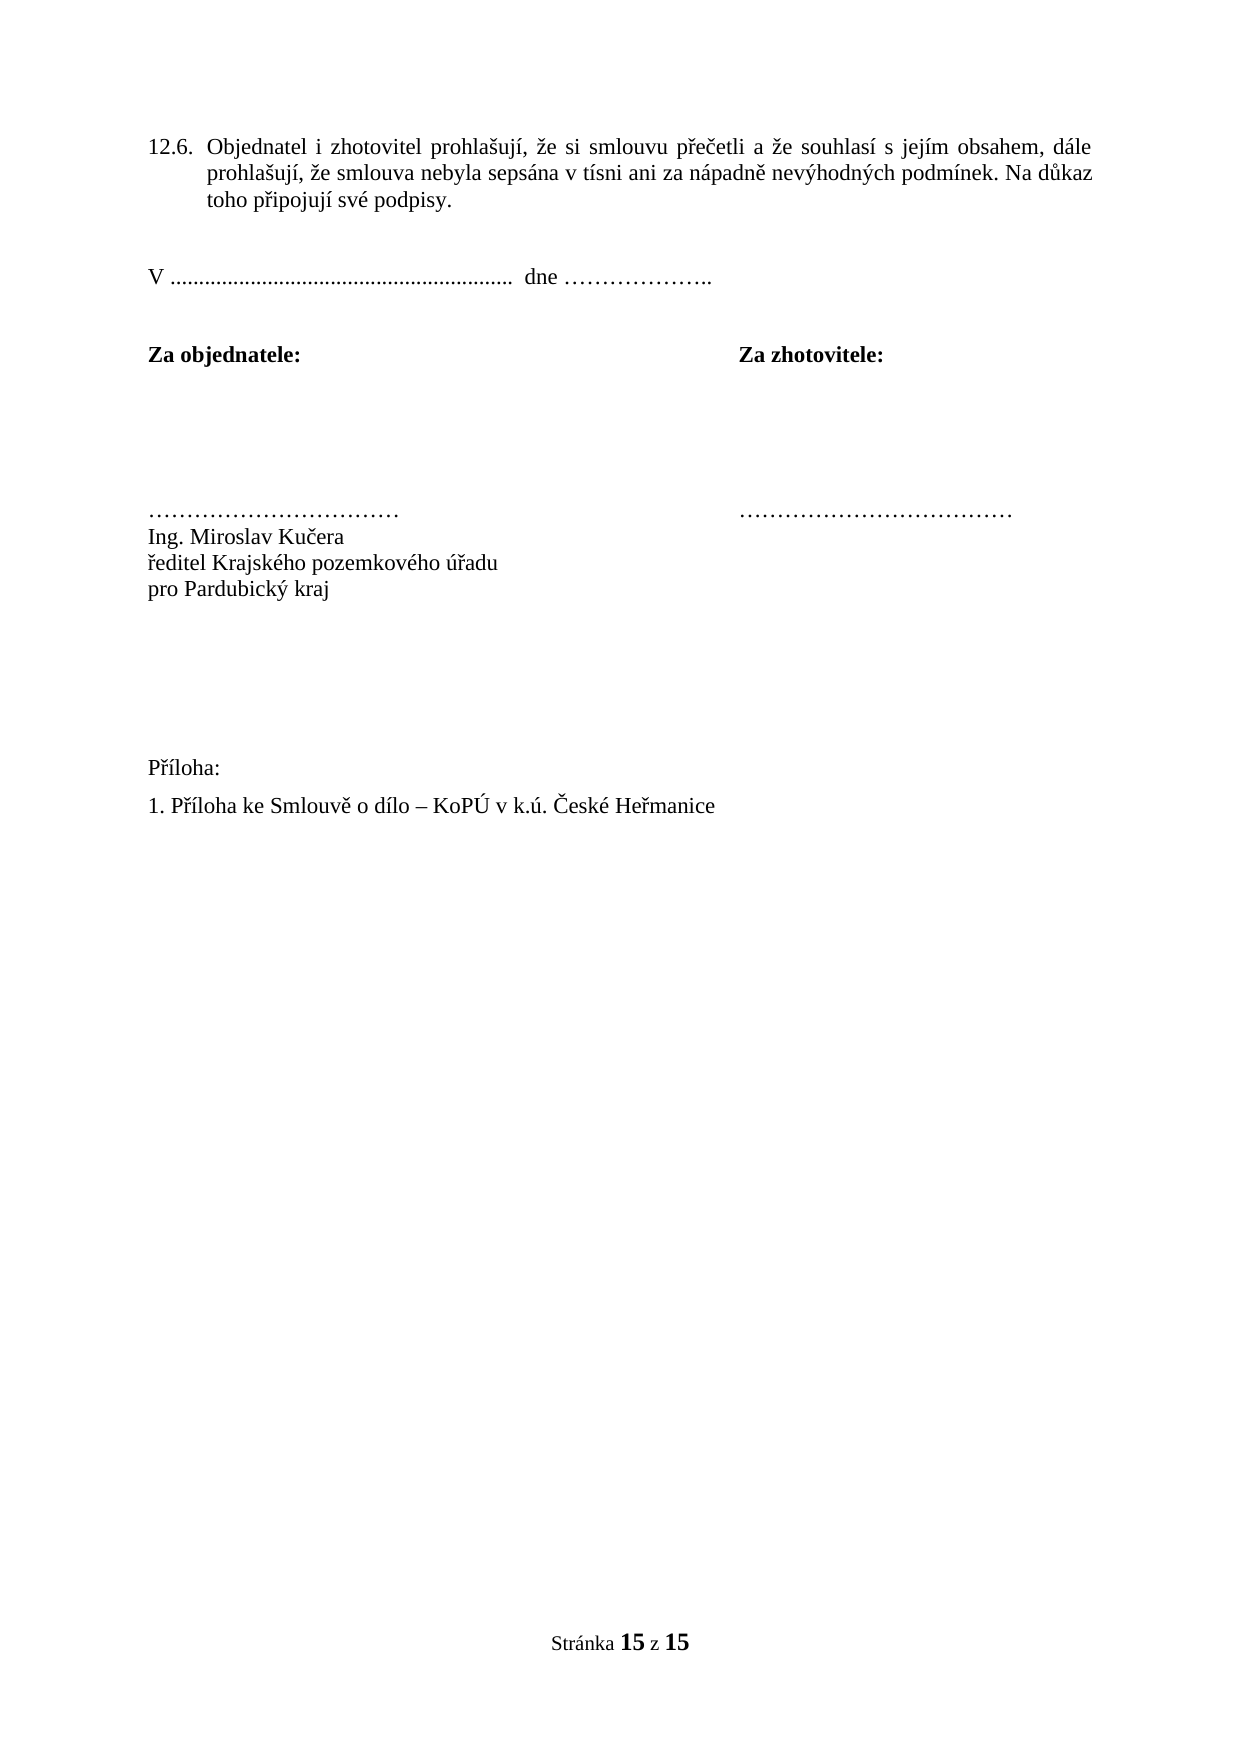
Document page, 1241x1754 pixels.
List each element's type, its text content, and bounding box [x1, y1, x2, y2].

text Za objednatele: Za zhotovitele: [148, 341, 1093, 367]
text …………………………… ……………………………… [148, 496, 1093, 523]
text Ing. Miroslav Kučera [148, 523, 1093, 549]
text ředitel Krajského pozemkového úřadu [148, 549, 1093, 576]
text V ............................................................ dne ……………….. [148, 263, 1093, 290]
text 1. Příloha ke Smlouvě o dílo – KoPÚ v k.ú. České Heřmanice [148, 792, 1093, 819]
text Příloha: [148, 754, 1093, 780]
list Objednatel i zhotovitel prohlašují, že si smlouvu přečetli a že souhlasí s jejím obsahem, dále prohlašují, že smlouva nebyla sepsána v tísni ani za nápadně nevýhodných podmínek. Na důkaz toho připojují své podpisy. [148, 133, 1093, 212]
text pro Pardubický kraj [148, 576, 1093, 602]
